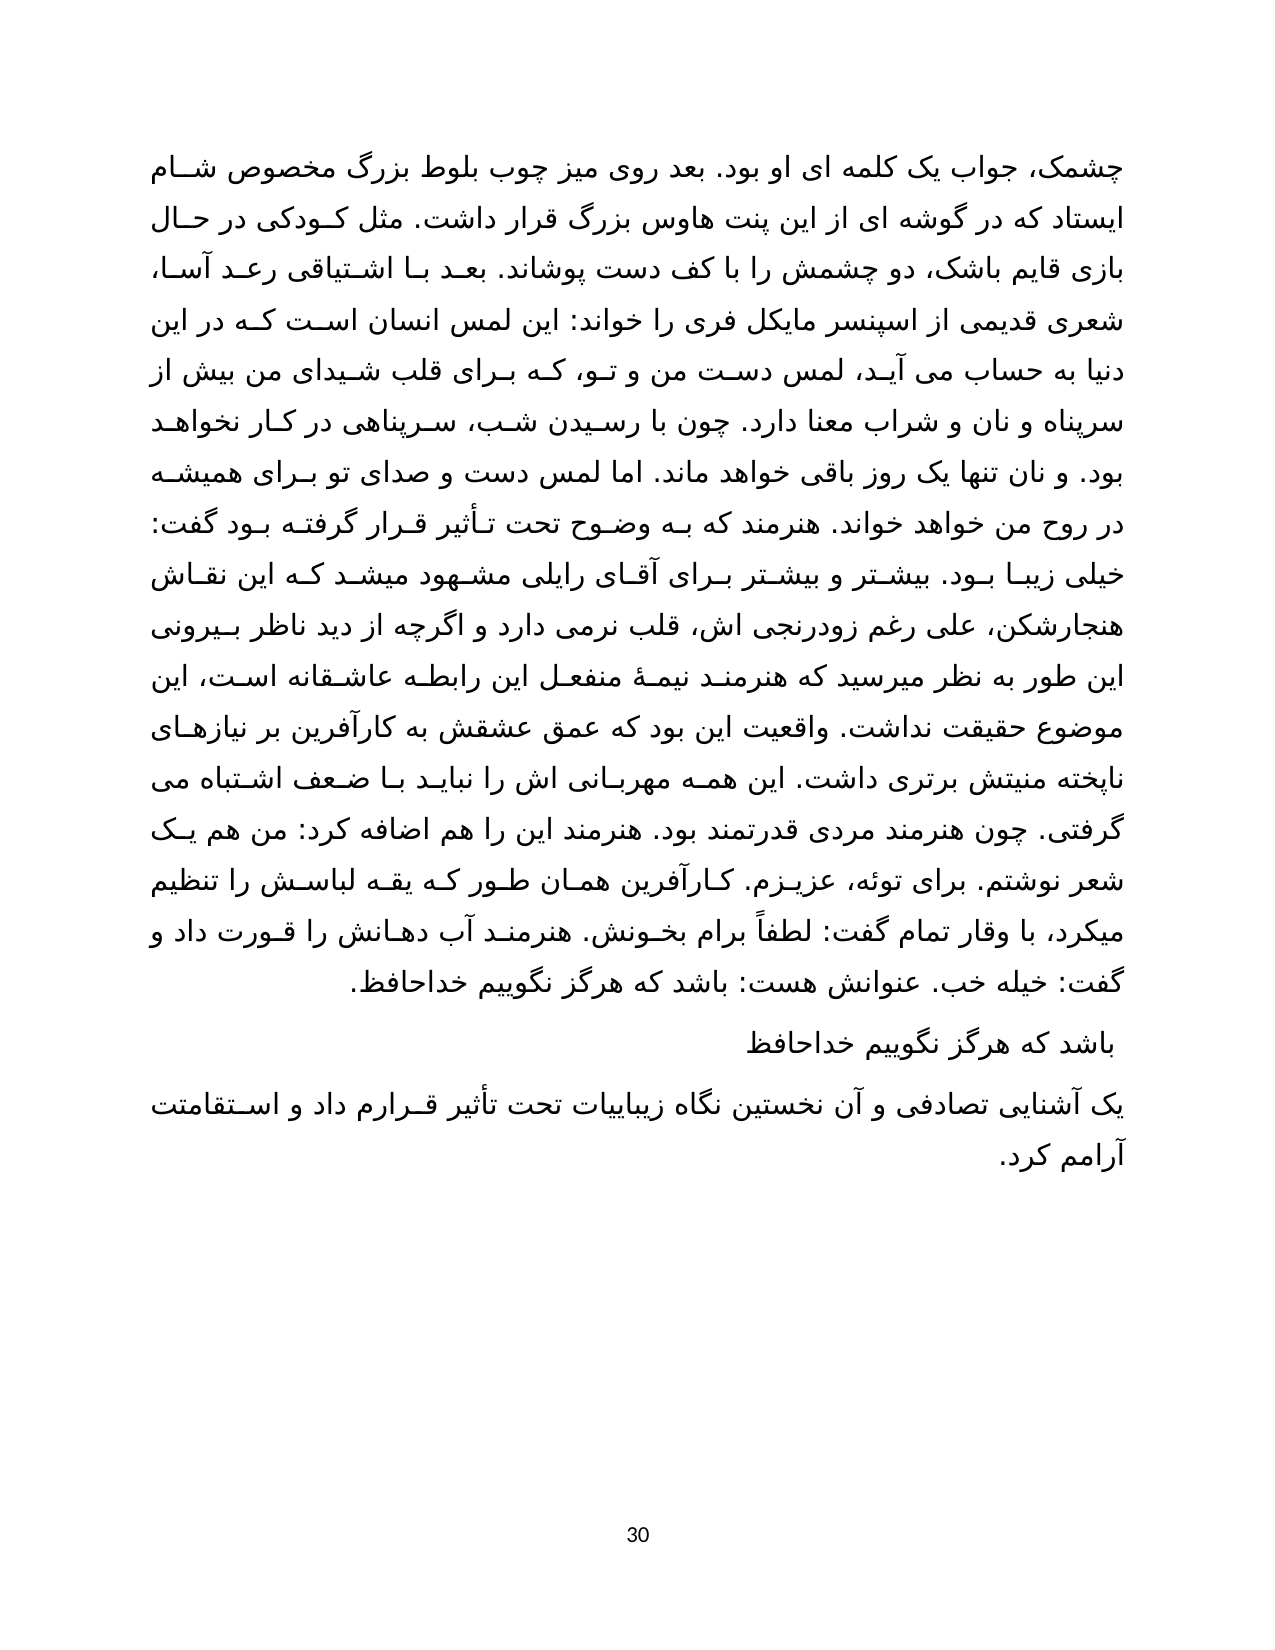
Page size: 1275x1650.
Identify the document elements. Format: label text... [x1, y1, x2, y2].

text باشد که هرگز نگوییم خداحافظ [150, 1026, 1125, 1060]
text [150, 150, 1125, 999]
text یک آشنایی تصادفی و آن نخستین نگاه زیباییات تحت تأثیر قرارم داد و استقامتت آرامم کرد. [150, 1088, 1125, 1173]
